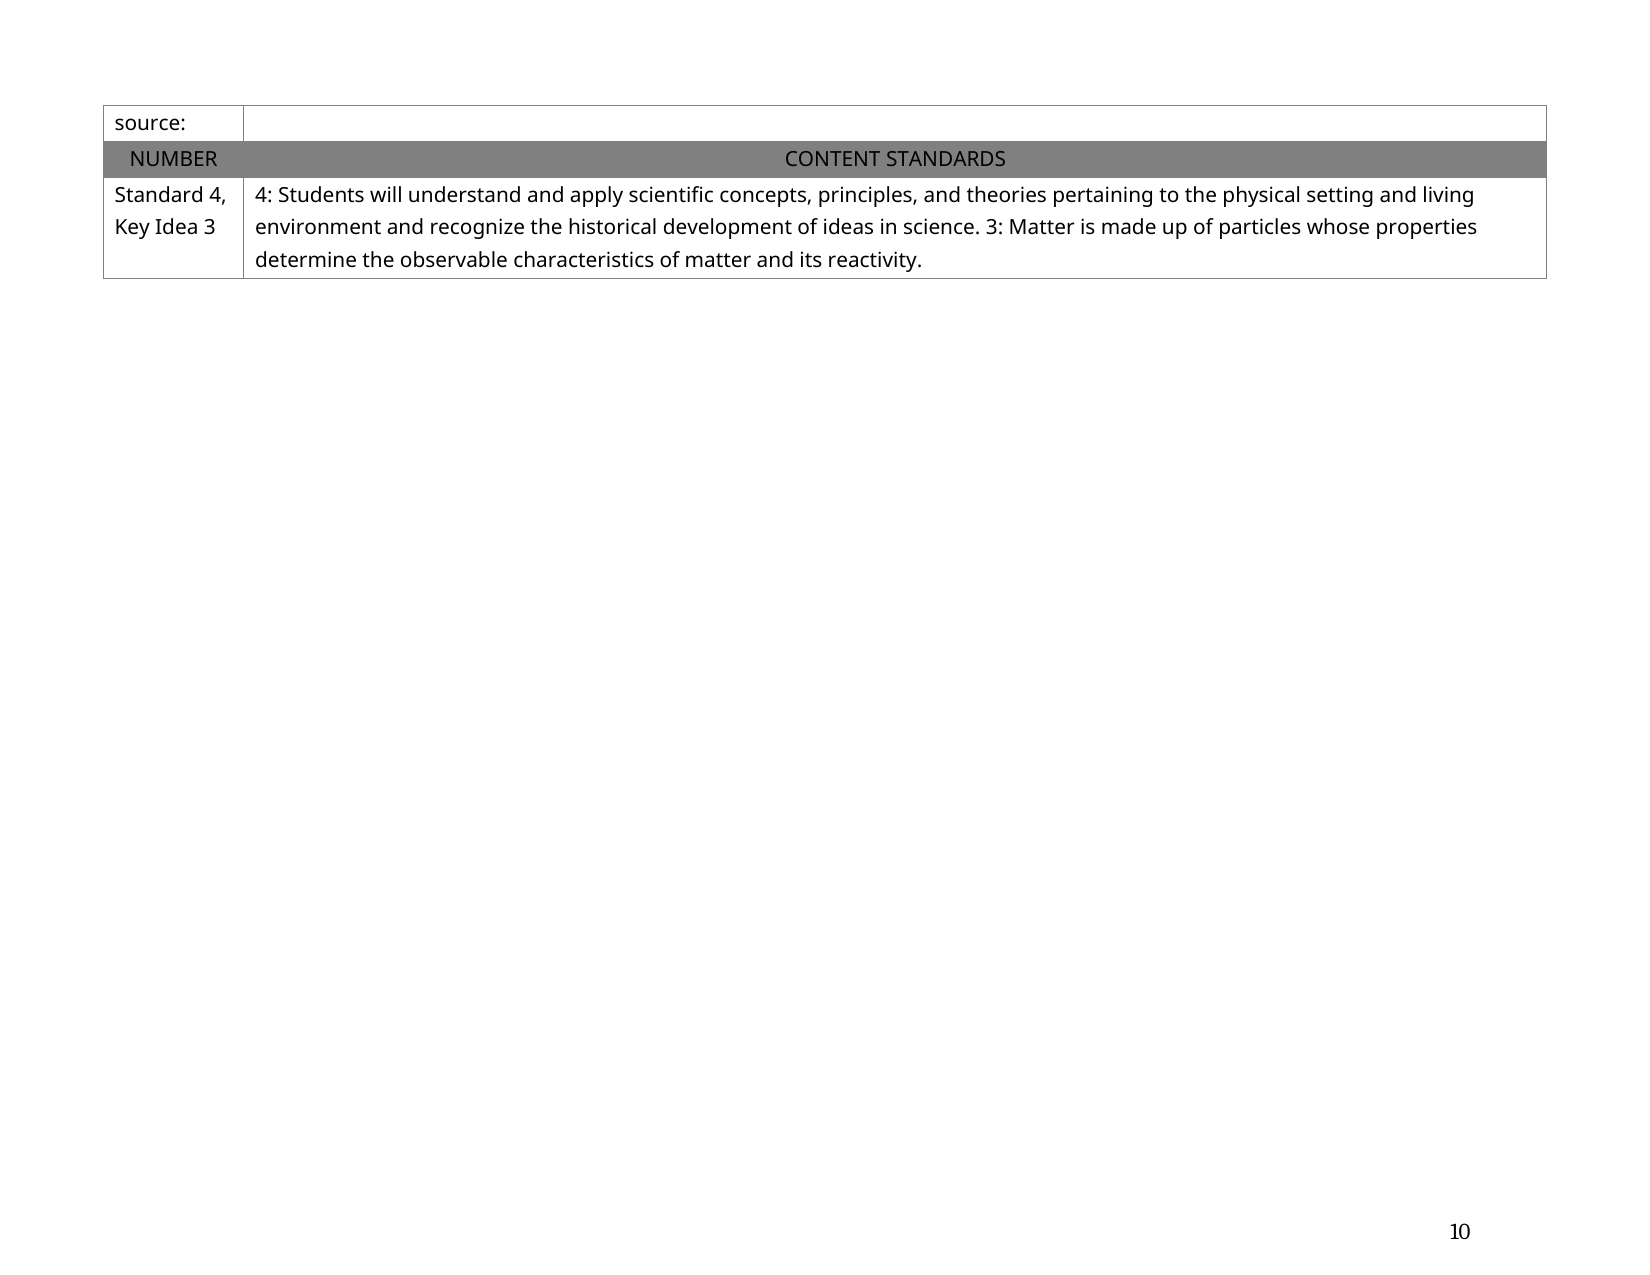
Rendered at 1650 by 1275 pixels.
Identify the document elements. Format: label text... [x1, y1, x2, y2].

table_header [244, 106, 1546, 141]
table_cell Standard 4, Key Idea 3 [104, 178, 243, 278]
table_header Standards source: [104, 106, 243, 141]
table_cell Number [104, 142, 243, 177]
table_cell Content StandardS [244, 142, 1546, 177]
table_cell 4: Students will understand and apply scientific concepts, principles, and theories pertaining to the physical setting and living environment and recognize the historical development of ideas in science. 3: Matter is made up of particles whose properties determine the observable characteristics of matter and its reactivity. [244, 178, 1546, 278]
